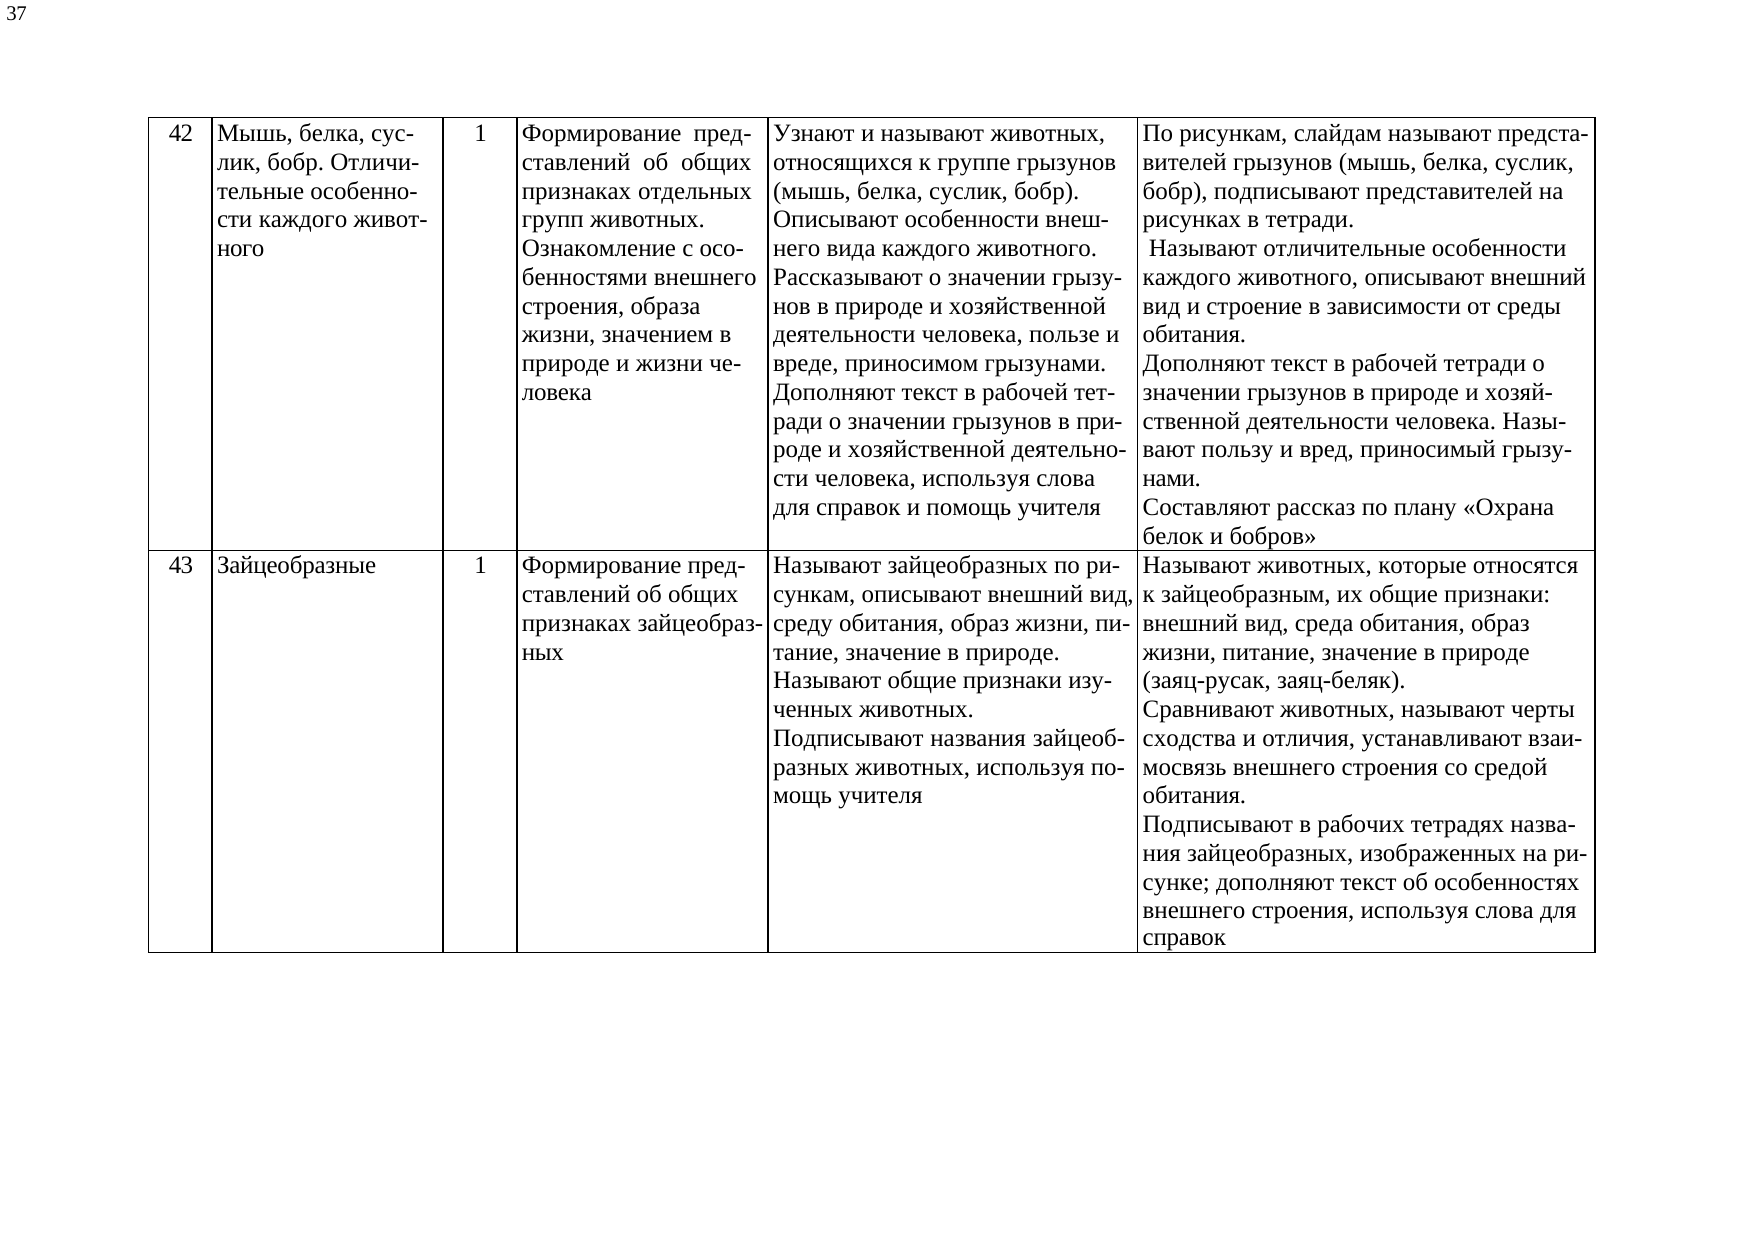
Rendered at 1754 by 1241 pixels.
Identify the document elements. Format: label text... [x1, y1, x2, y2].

table_header Мышь, белка, сус- лик, бобр. Отличи- тельные особенно- сти каждого живот- ного [213, 118, 442, 549]
table_header Узнают и называют животных, относящихся к группе грызунов (мышь, белка, суслик, бобр). Описывают особенности внеш- него вида каждого животного. Рассказывают о значении грызу- нов в природе и хозяйственной деятельности человека, пользе и вреде, приносимом грызунами. Дополняют текст в рабочей тет- ради о значении грызунов в при- роде и хозяйственной деятельно- сти человека, используя слова для справок и помощь учителя [769, 118, 1137, 549]
table_cell Называют животных, которые относятся к зайцеобразным, их общие признаки: внешний вид, среда обитания, образ жизни, питание, значение в природе (заяц-русак, заяц-беляк). Сравнивают животных, называют черты сходства и отличия, устанавливают взаи- мосвязь внешнего строения со средой обитания. Подписывают в рабочих тетрадях назва- ния зайцеобразных, изображенных на ри- сунке; дополняют текст об особенностях внешнего строения, используя слова для справок [1138, 551, 1594, 952]
table_cell 1 [444, 551, 516, 952]
table_cell Называют зайцеобразных по ри- сункам, описывают внешний вид, среду обитания, образ жизни, пи- тание, значение в природе. Называют общие признаки изу- ченных животных. Подписывают названия зайцеоб- разных животных, используя по- мощь учителя [769, 551, 1137, 952]
table_header Формирование пред- ставлений об общих признаках отдельных групп животных. Ознакомление с осо- бенностями внешнего строения, образа жизни, значением в природе и жизни че- ловека [518, 118, 767, 549]
table_header По рисункам, слайдам называют предста- вителей грызунов (мышь, белка, суслик, бобр), подписывают представителей на рисунках в тетради. Называют отличительные особенности каждого животного, описывают внешний вид и строение в зависимости от среды обитания. Дополняют текст в рабочей тетради о значении грызунов в природе и хозяй- ственной деятельности человека. Назы- вают пользу и вред, приносимый грызу- нами. Составляют рассказ по плану «Охрана белок и бобров» [1138, 118, 1594, 549]
table_header 42 [149, 118, 211, 549]
table_cell Зайцеобразные [213, 551, 442, 952]
table_cell Формирование пред- ставлений об общих признаках зайцеобраз- ных [518, 551, 767, 952]
table_header 1 [444, 118, 516, 549]
table_cell 43 [149, 551, 211, 952]
